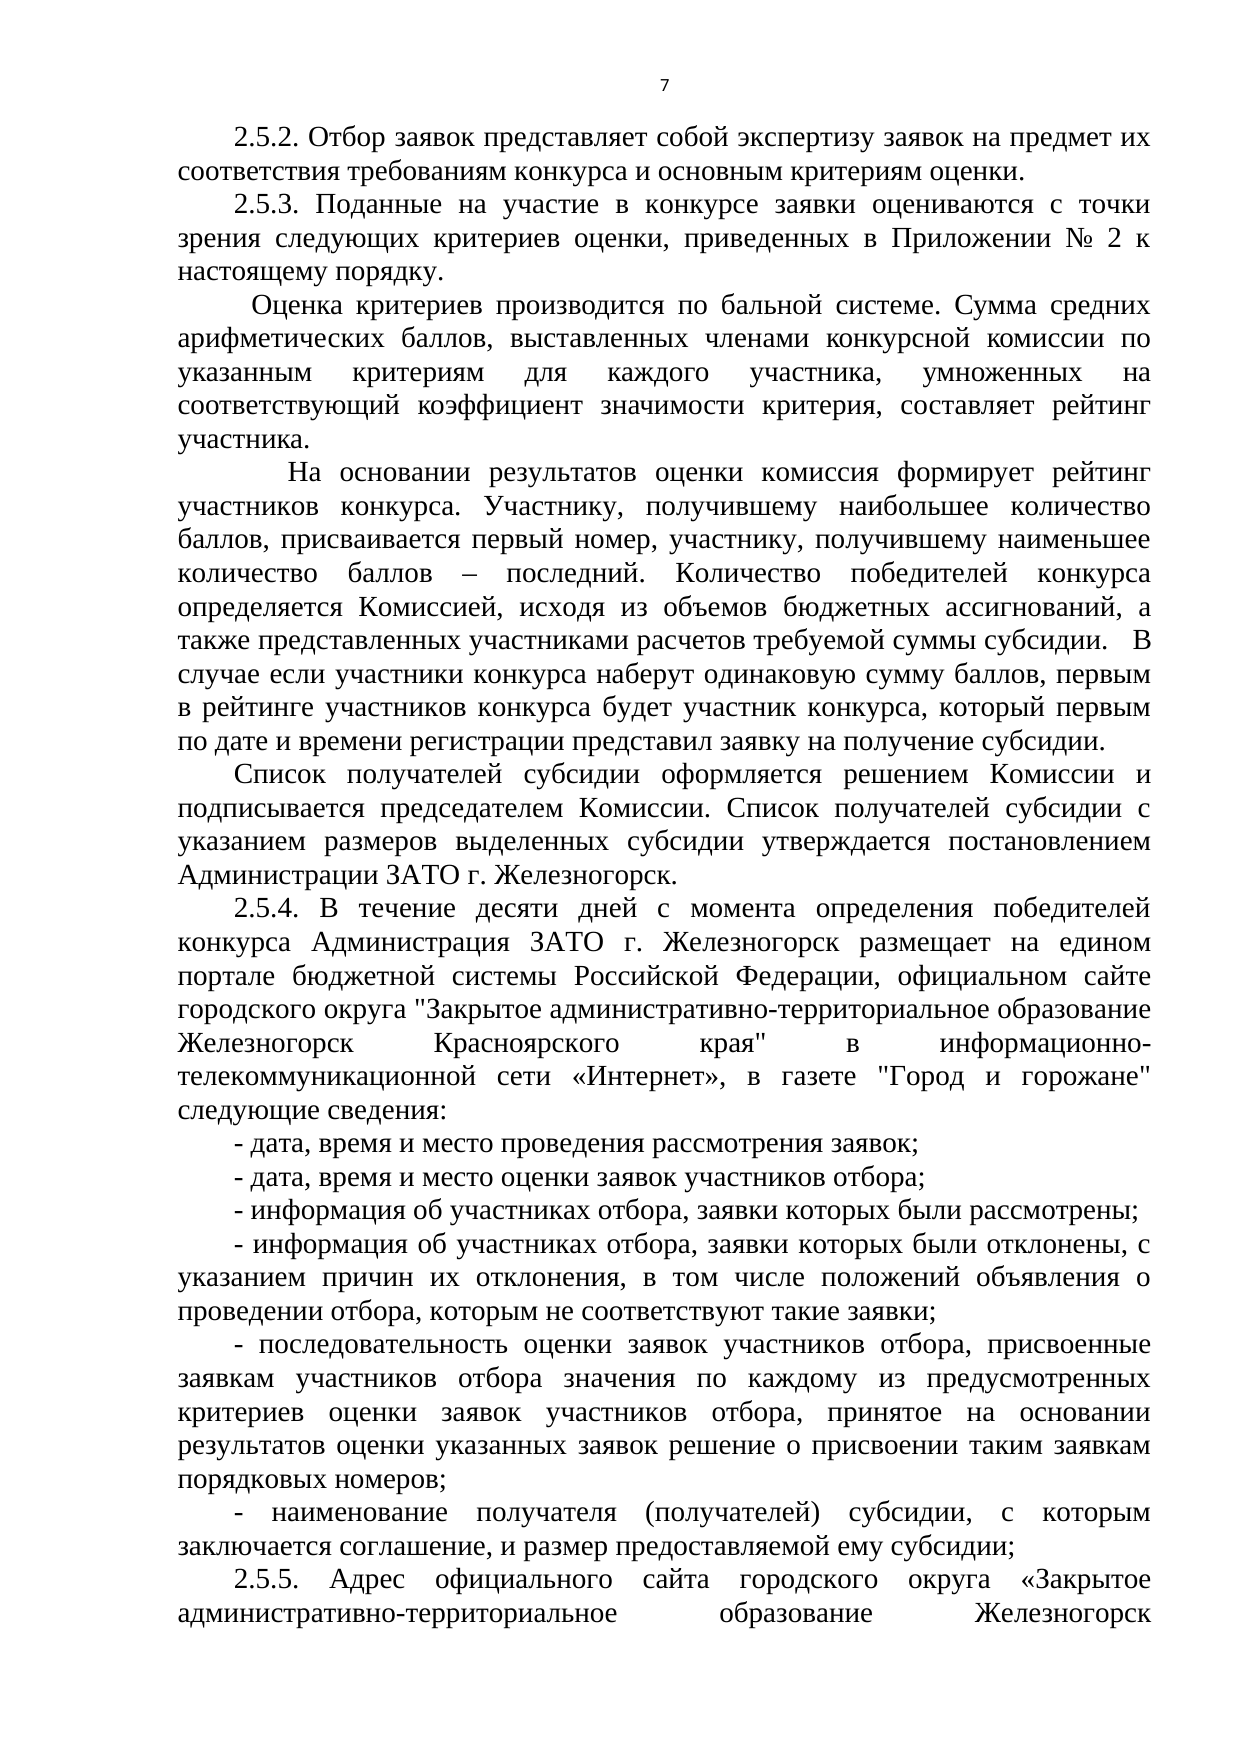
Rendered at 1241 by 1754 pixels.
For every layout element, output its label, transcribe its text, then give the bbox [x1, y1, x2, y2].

text - информация об участниках отбора, заявки которых были отклонены, с указанием причин их отклонения, в том числе положений объявления о проведении отбора, которым не соответствуют такие заявки; [177, 1226, 1152, 1327]
text Список получателей субсидии оформляется решением Комиссии и подписывается председателем Комиссии. Список получателей субсидии с указанием размеров выделенных субсидии утверждается постановлением Администрации ЗАТО г. Железногорск. [177, 756, 1152, 891]
text Оценка критериев производится по бальной системе. Сумма средних арифметических баллов, выставленных членами конкурсной комиссии по указанным критериям для каждого участника, умноженных на соответствующий коэффициент значимости критерия, составляет рейтинг участника. [177, 287, 1152, 454]
text 2.5.4. В течение десяти дней с момента определения победителей конкурса Администрация ЗАТО г. Железногорск размещает на едином портале бюджетной системы Российской Федерации, официальном сайте городского округа "Закрытое административно-территориальное образование Железногорск Красноярского края" в информационно-телекоммуникационной сети «Интернет», в газете "Город и горожане" следующие сведения: [177, 891, 1152, 1125]
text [177, 1561, 1152, 1628]
text - наименование получателя (получателей) субсидии, с которым заключается соглашение, и размер предоставляемой ему субсидии; [177, 1494, 1152, 1561]
text - последовательность оценки заявок участников отбора, присвоенные заявкам участников отбора значения по каждому из предусмотренных критериев оценки заявок участников отбора, принятое на основании результатов оценки указанных заявок решение о присвоении таким заявкам порядковых номеров; [177, 1327, 1152, 1494]
text 2.5.2. Отбор заявок представляет собой экспертизу заявок на предмет их соответствия требованиям конкурса и основным критериям оценки. [177, 119, 1152, 186]
text - дата, время и место оценки заявок участников отбора; [177, 1159, 1152, 1192]
text - дата, время и место проведения рассмотрения заявок; [177, 1125, 1152, 1159]
text 2.5.3. Поданные на участие в конкурсе заявки оцениваются с точки зрения следующих критериев оценки, приведенных в Приложении № 2 к настоящему порядку. [177, 186, 1152, 287]
text На основании результатов оценки комиссия формирует рейтинг участников конкурса. Участнику, получившему наибольшее количество баллов, присваивается первый номер, участнику, получившему наименьшее количество баллов – последний. Количество победителей конкурса определяется Комиссией, исходя из объемов бюджетных ассигнований, а также представленных участниками расчетов требуемой суммы субсидии. В случае если участники конкурса наберут одинаковую сумму баллов, первым в рейтинге участников конкурса будет участник конкурса, который первым по дате и времени регистрации представил заявку на получение субсидии. [177, 454, 1152, 756]
text - информация об участниках отбора, заявки которых были рассмотрены; [177, 1192, 1152, 1226]
